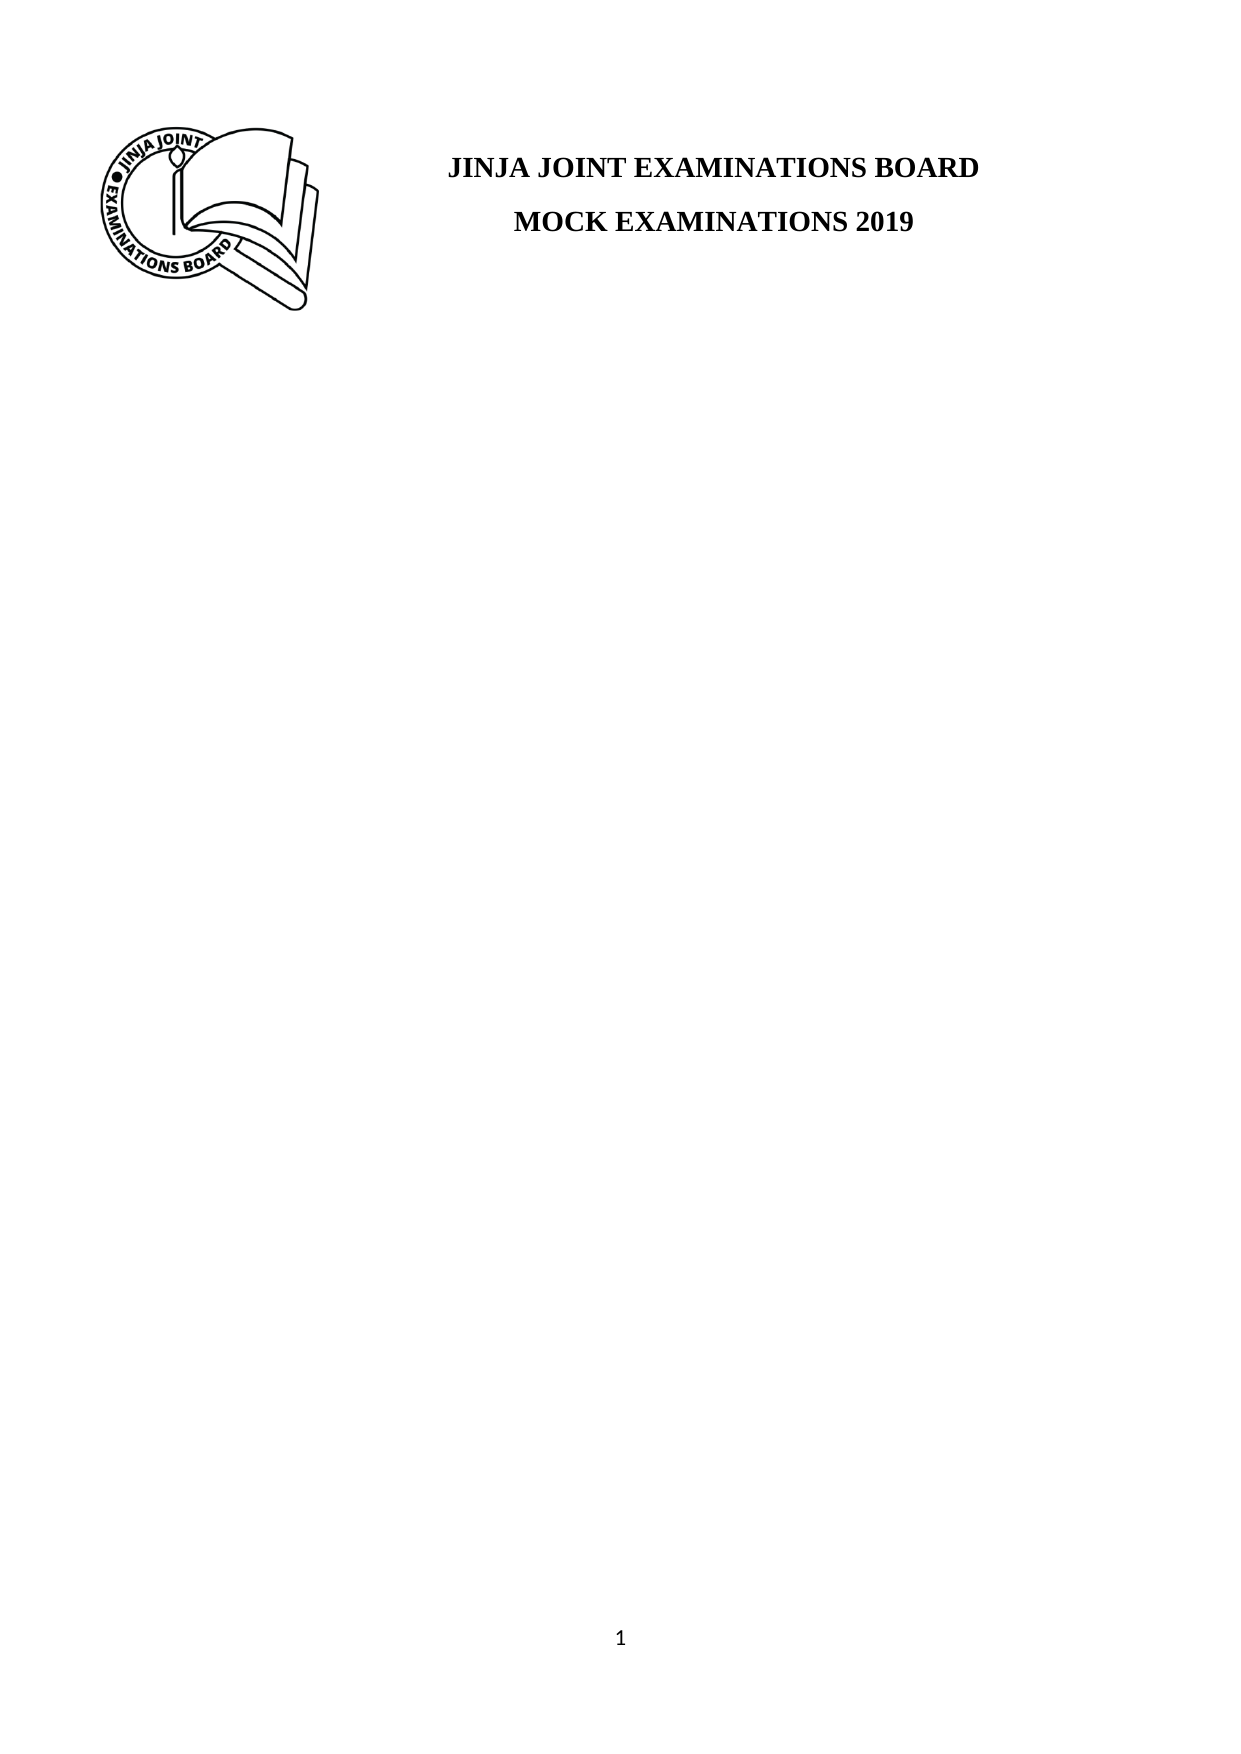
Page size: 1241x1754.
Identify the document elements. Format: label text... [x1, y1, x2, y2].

text JINJA JOINT EXAMINATIONS BOARD [311, 150, 1090, 183]
text MOCK EXAMINATIONS 2019 [318, 204, 1090, 238]
picture [100, 124, 319, 309]
